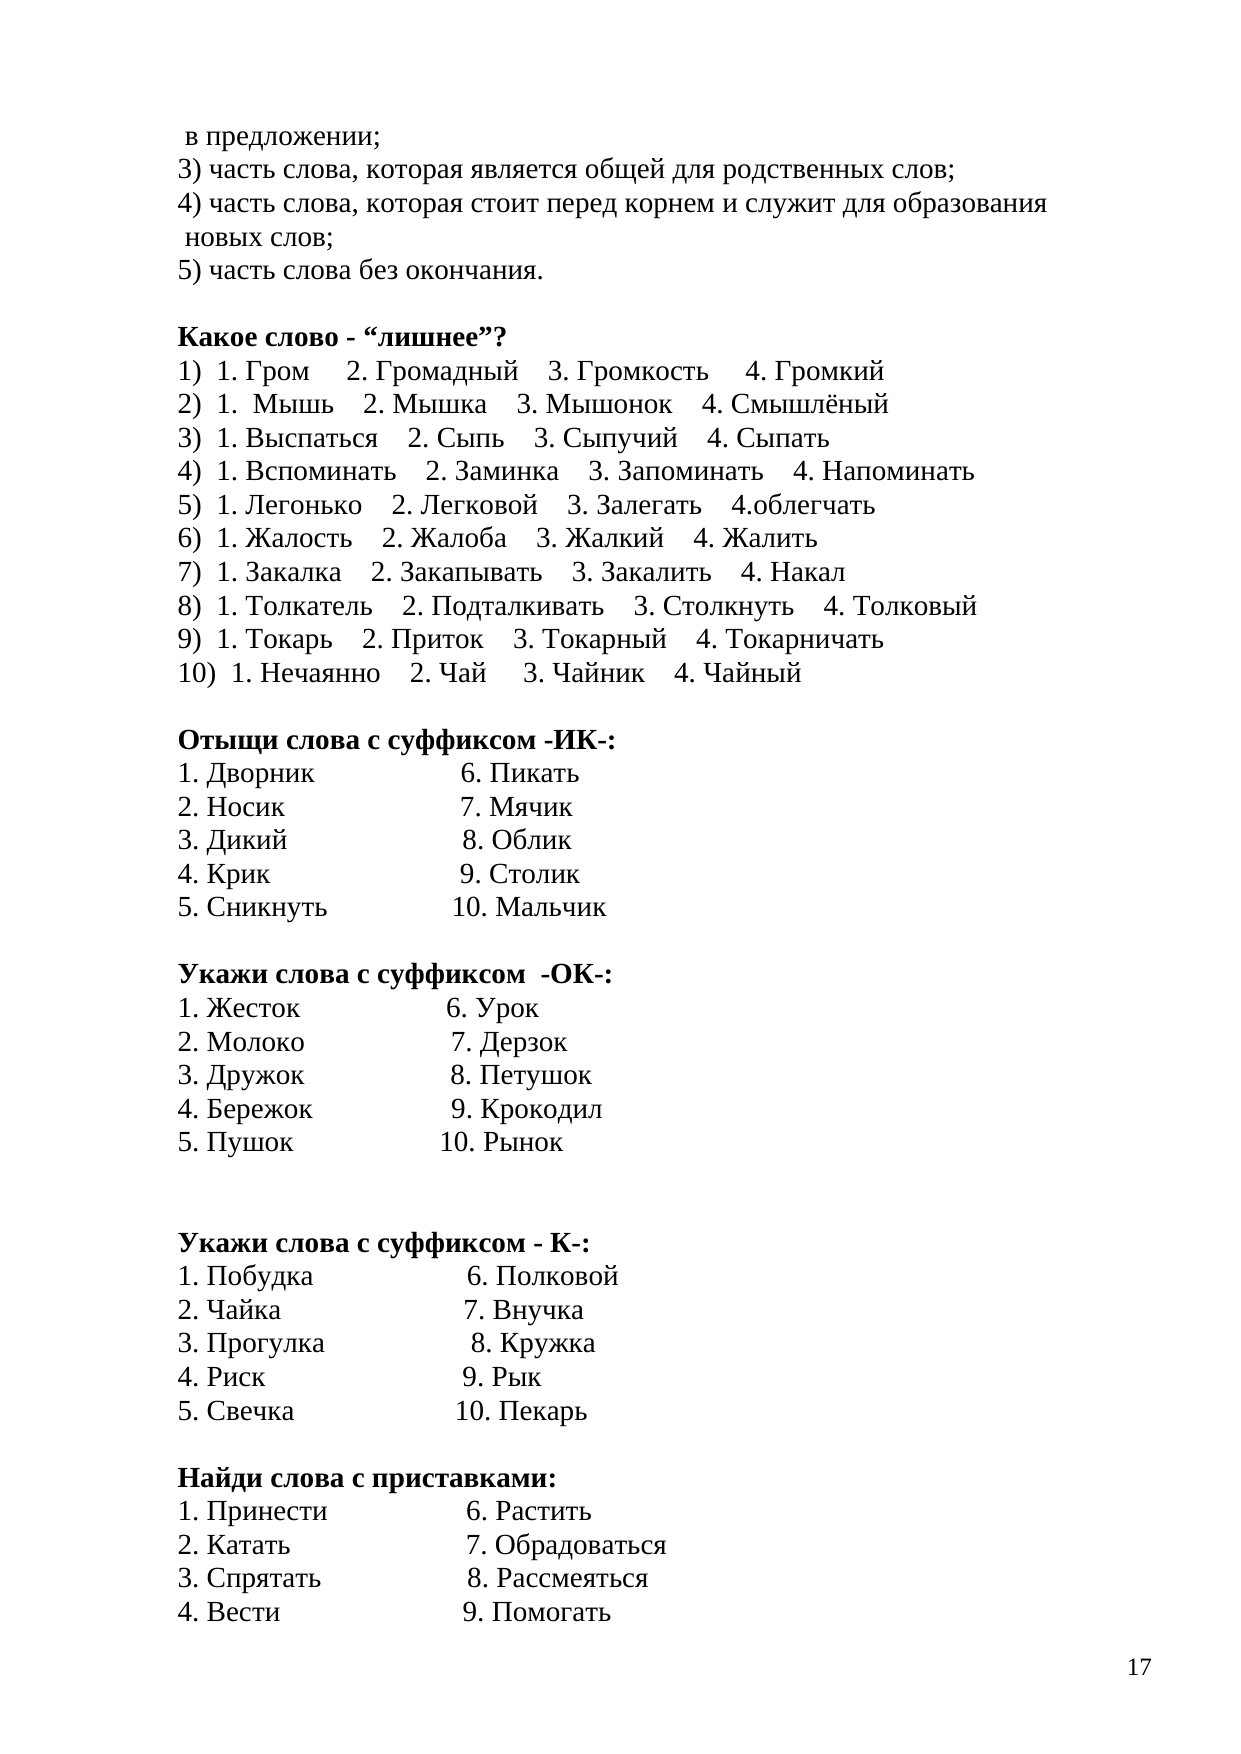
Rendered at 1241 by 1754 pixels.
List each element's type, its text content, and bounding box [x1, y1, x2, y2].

text 5) часть слова без окончания. [177, 252, 1152, 286]
text 3) 1. Выспаться 2. Сыпь 3. Сыпучий 4. Сыпать [177, 420, 1152, 453]
text 1. Жесток 6. Урок [177, 990, 1152, 1024]
text 3. Спрятать 8. Рассмеяться [177, 1560, 1152, 1594]
text 1. Принести 6. Растить [177, 1493, 1152, 1527]
text Какое слово - “лишнее”? [177, 319, 1152, 353]
text 4. Крик 9. Столик [177, 856, 1152, 889]
text 6) 1. Жалость 2. Жалоба 3. Жалкий 4. Жалить [177, 521, 1152, 554]
text Укажи слова с суффиксом -ОК-: [177, 957, 1152, 990]
text 3. Дикий 8. Облик [177, 822, 1152, 856]
text 4) 1. Вспоминать 2. Заминка 3. Запоминать 4. Напоминать [177, 453, 1152, 487]
text 10) 1. Нечаянно 2. Чай 3. Чайник 4. Чайный [177, 655, 1152, 688]
text 1. Побудка 6. Полковой [177, 1258, 1152, 1292]
text 5) 1. Легонько 2. Легковой 3. Залегать 4.облегчать [177, 487, 1152, 521]
text новых слов; [177, 219, 1152, 252]
text 5. Пушок 10. Рынок [177, 1124, 1152, 1158]
text 4. Бережок 9. Крокодил [177, 1091, 1152, 1124]
text 2. Катать 7. Обрадоваться [177, 1527, 1152, 1560]
text 1) 1. Гром 2. Громадный 3. Громкость 4. Громкий [177, 353, 1152, 386]
text 4) часть слова, которая стоит перед корнем и служит для образования [177, 185, 1152, 219]
text 2. Носик 7. Мячик [177, 789, 1152, 822]
text 4. Вести 9. Помогать [177, 1594, 1152, 1627]
text 4. Риск 9. Рык [177, 1359, 1152, 1393]
text 5. Свечка 10. Пекарь [177, 1393, 1152, 1426]
text 3) часть слова, которая является общей для родственных слов; [177, 152, 1152, 185]
text 3. Прогулка 8. Кружка [177, 1326, 1152, 1359]
text 3. Дружок 8. Петушок [177, 1057, 1152, 1091]
text 2) 1. Мышь 2. Мышка 3. Мышонок 4. Смышлёный [177, 386, 1152, 420]
text 5. Сникнуть 10. Мальчик [177, 889, 1152, 923]
text Найди слова с приставками: [177, 1460, 1152, 1493]
text в предложении; [177, 118, 1152, 152]
text Укажи слова с суффиксом - К-: [177, 1225, 1152, 1258]
text 7) 1. Закалка 2. Закапывать 3. Закалить 4. Накал [177, 554, 1152, 588]
text 2. Чайка 7. Внучка [177, 1292, 1152, 1326]
text 1. Дворник 6. Пикать [177, 755, 1152, 789]
text 2. Молоко 7. Дерзок [177, 1024, 1152, 1057]
text 9) 1. Токарь 2. Приток 3. Токарный 4. Токарничать [177, 621, 1152, 655]
text Отыщи слова с суффиксом -ИК-: [177, 722, 1152, 755]
text 8) 1. Толкатель 2. Подталкивать 3. Столкнуть 4. Толковый [177, 588, 1152, 621]
